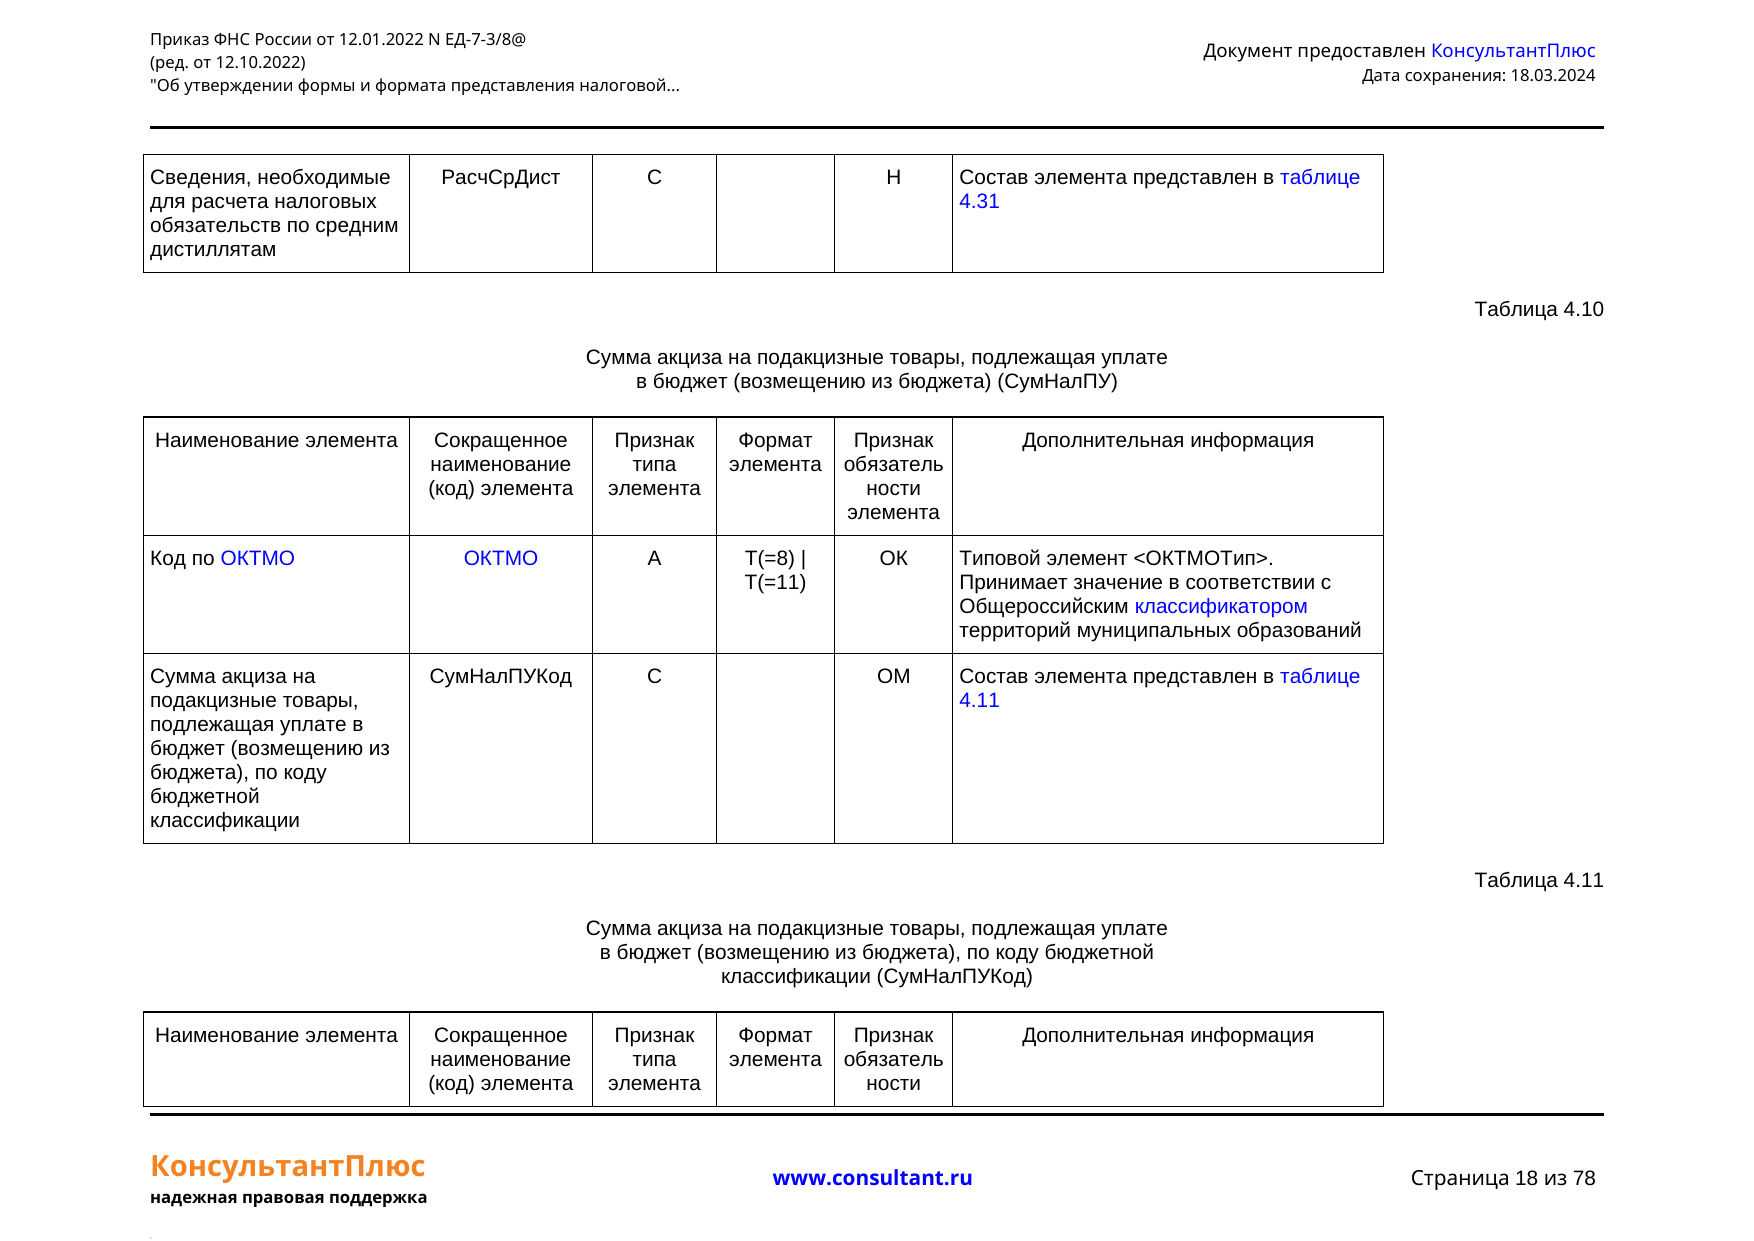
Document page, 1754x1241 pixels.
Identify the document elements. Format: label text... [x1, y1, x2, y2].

table_header Формат элемента [717, 1013, 834, 1106]
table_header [593, 1013, 716, 1106]
table_cell [717, 155, 834, 272]
table_header Наименование элемента [144, 418, 409, 534]
table_header Сокращенное наименование (код) элемента [410, 418, 592, 534]
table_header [410, 1013, 592, 1106]
table_cell Состав элемента представлен в таблице 4.31 [953, 155, 1383, 272]
text Таблица 4.10 [150, 297, 1604, 321]
table_cell СумНалПУКод [410, 654, 592, 843]
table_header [835, 1013, 952, 1106]
table_header Признак обязательности элемента [835, 418, 952, 534]
table_cell Сведения, необходимые для расчета налоговых обязательств по средним дистиллятам [144, 155, 409, 272]
table_cell Н [835, 155, 952, 272]
text в бюджет (возмещению из бюджета), по коду бюджетной [150, 939, 1604, 963]
text Сумма акциза на подакцизные товары, подлежащая уплате [150, 916, 1604, 939]
table_cell С [593, 654, 716, 843]
table_cell ОМ [835, 654, 952, 843]
table_cell РасчСрДист [410, 155, 592, 272]
text классификации (СумНалПУКод) [150, 963, 1604, 987]
table_cell Код по ОКТМО [144, 536, 409, 653]
table_cell Типовой элемент <ОКТМОТип>. Принимает значение в соответствии с Общероссийским классификатором территорий муниципальных образований [953, 536, 1383, 653]
table_cell А [593, 536, 716, 653]
table_cell [717, 654, 834, 843]
text Сумма акциза на подакцизные товары, подлежащая уплате [150, 344, 1604, 368]
table_header Признак типа элемента [593, 418, 716, 534]
table_cell Сумма акциза на подакцизные товары, подлежащая уплате в бюджет (возмещению из бюджета), по коду бюджетной классификации [144, 654, 409, 843]
table_cell ОКТМО [410, 536, 592, 653]
table_header Формат элемента [717, 418, 834, 534]
table_header Дополнительная информация [953, 418, 1383, 534]
table_cell ОК [835, 536, 952, 653]
table_cell T(=8) | T(=11) [717, 536, 834, 653]
table_cell С [593, 155, 716, 272]
table_cell Состав элемента представлен в таблице 4.11 [953, 654, 1383, 843]
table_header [953, 1013, 1383, 1106]
text Таблица 4.11 [150, 868, 1604, 892]
text в бюджет (возмещению из бюджета) (СумНалПУ) [150, 368, 1604, 392]
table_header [144, 1013, 409, 1106]
